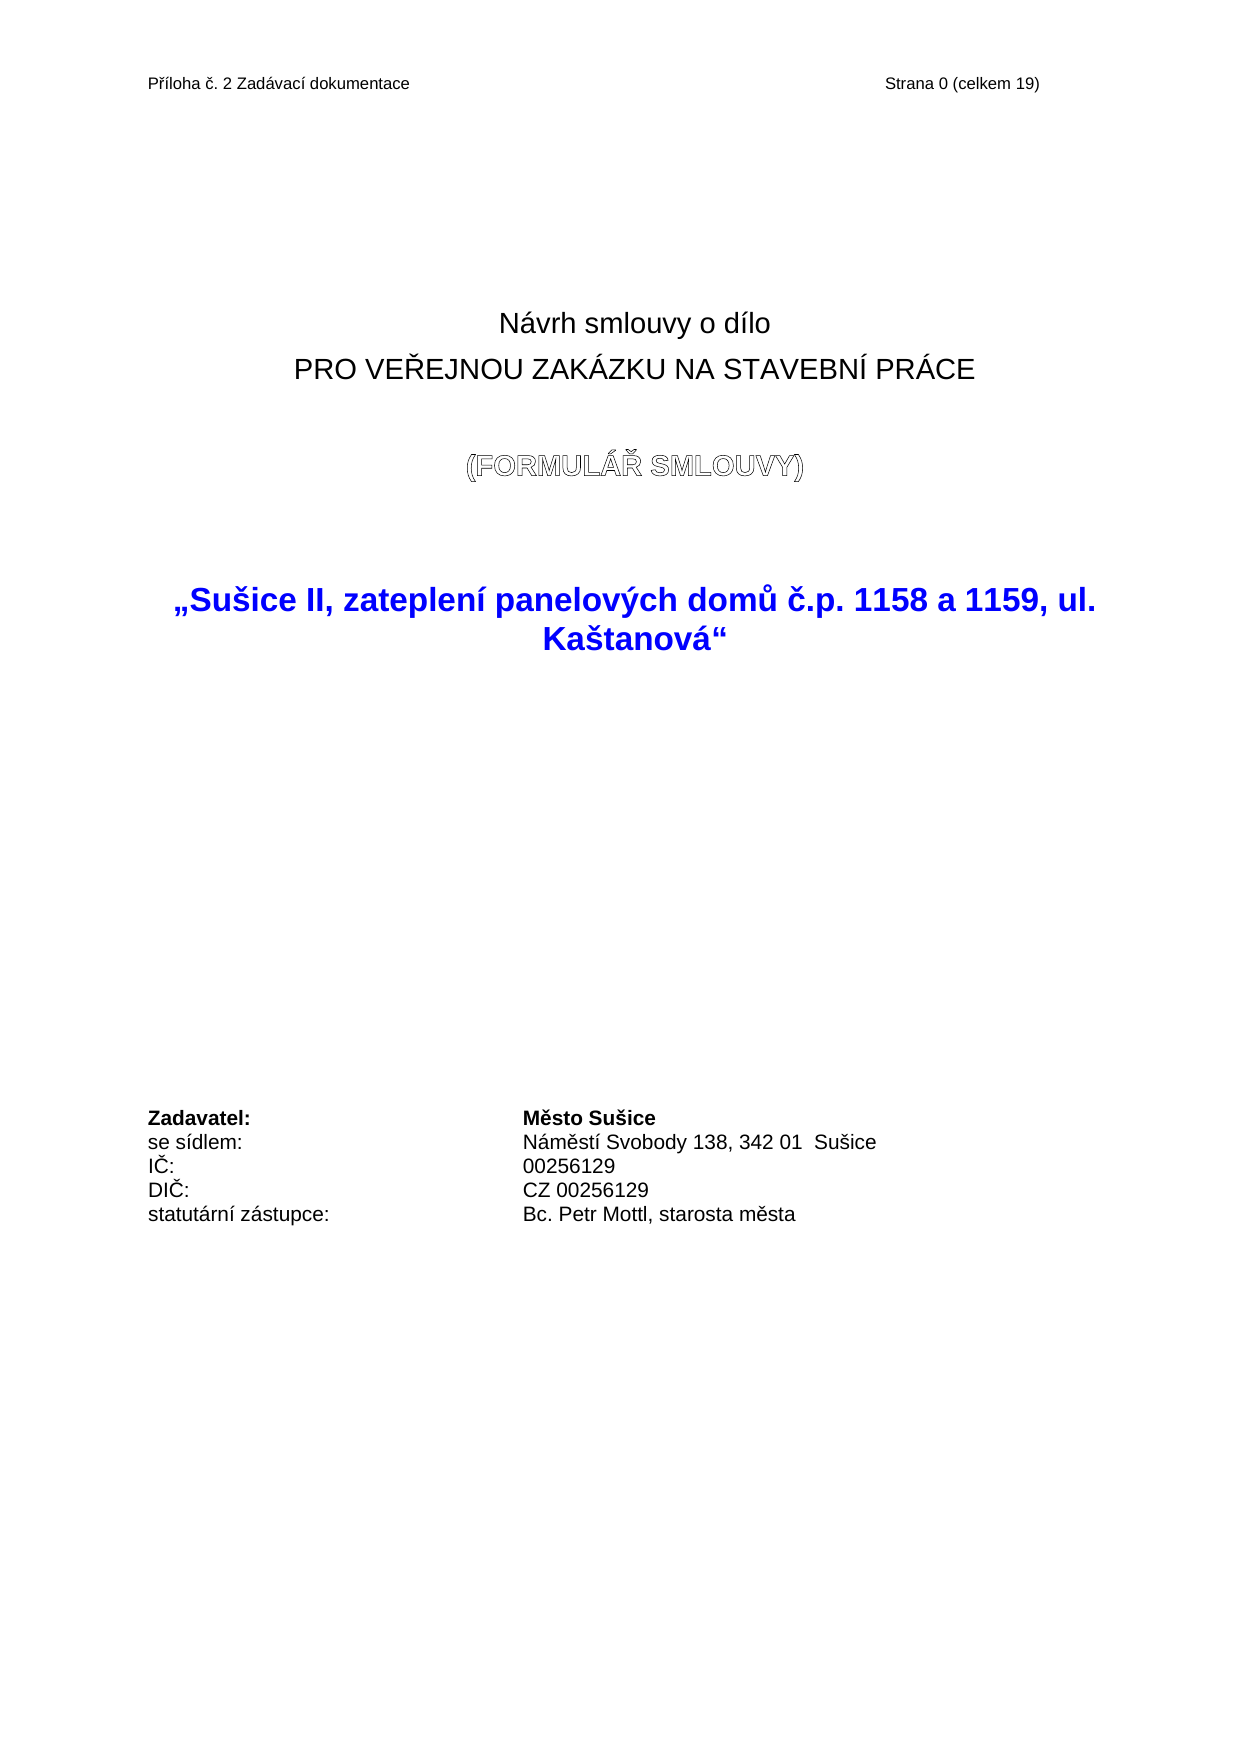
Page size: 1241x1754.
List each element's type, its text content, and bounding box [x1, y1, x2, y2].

text Návrh smlouvy o dílo [148, 306, 1122, 340]
text PRO VEŘEJNOU ZAKÁZKU NA STAVEBNÍ PRÁCE [148, 352, 1122, 386]
list IČ: 00256129 [148, 1154, 1122, 1178]
text (FORMULÁŘ SMLOUVY) [148, 448, 1122, 482]
list se sídlem: Náměstí Svobody 138, 342 01 Sušice [148, 1130, 1122, 1154]
text „Sušice II, zateplení panelových domů č.p. 1158 a 1159, ul. Kaštanová“ [148, 580, 1122, 657]
list Zadavatel: Město Sušice [148, 1106, 1122, 1130]
list DIČ: CZ 00256129 [148, 1178, 1122, 1202]
list statutární zástupce: Bc. Petr Mottl, starosta města [148, 1202, 1122, 1226]
